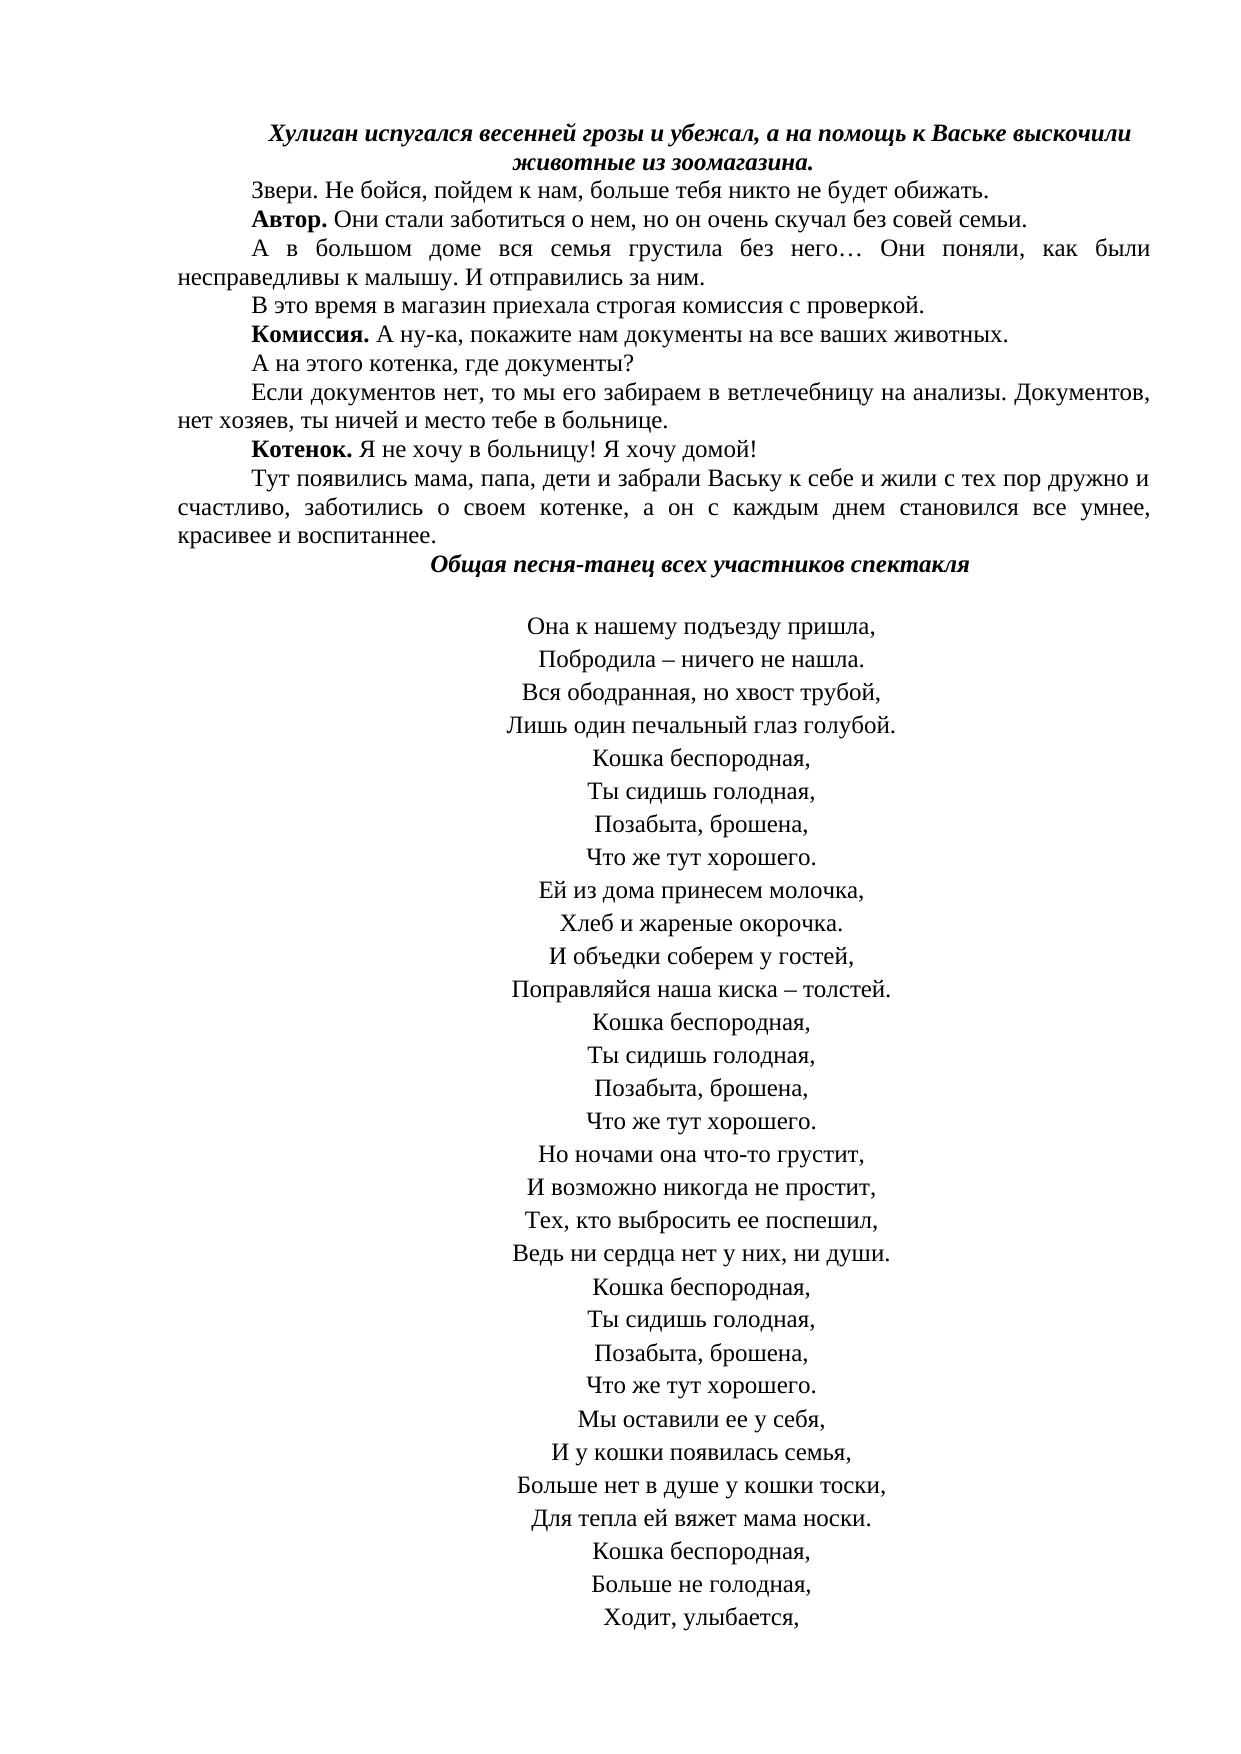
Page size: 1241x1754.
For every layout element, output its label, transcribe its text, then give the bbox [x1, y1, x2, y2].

text Но ночами она что-то грустит, [177, 1139, 1152, 1168]
text Что же тут хорошего. [177, 1106, 1152, 1135]
text Побродила – ничего не нашла. [177, 644, 1152, 673]
text Что же тут хорошего. [177, 842, 1152, 871]
text А в большом доме вся семья грустила без него… Они поняли, как были несправедливы к малышу. И отправились за ним. [177, 233, 1152, 291]
text Звери. Не бойся, пойдем к нам, больше тебя никто не будет обижать. [177, 176, 1152, 204]
text Кошка беспородная, [177, 1536, 1152, 1564]
text Тут появились мама, папа, дети и забрали Ваську к себе и жили с тех пор дружно и счастливо, заботились о своем котенке, а он с каждым днем становился все умнее, красивее и воспитаннее. [177, 463, 1152, 549]
text И возможно никогда не простит, [177, 1172, 1152, 1201]
text Ты сидишь голодная, [177, 776, 1152, 805]
text Она к нашему подъезду пришла, [177, 611, 1152, 640]
text Хулиган испугался весенней грозы и убежал, а на помощь к Ваське выскочили животные из зоомагазина. [177, 118, 1152, 176]
text Общая песня-танец всех участников спектакля [177, 549, 1152, 578]
text В это время в магазин приехала строгая комиссия с проверкой. [177, 291, 1152, 319]
text Ведь ни сердца нет у них, ни души. [177, 1238, 1152, 1267]
text Мы оставили ее у себя, [177, 1404, 1152, 1432]
text Хлеб и жареные окорочка. [177, 908, 1152, 937]
text Ей из дома принесем молочка, [177, 875, 1152, 904]
text Автор. Они стали заботиться о нем, но он очень скучал без совей семьи. [177, 204, 1152, 233]
text Поправляйся наша киска – толстей. [177, 974, 1152, 1003]
text Больше нет в душе у кошки тоски, [177, 1470, 1152, 1498]
text И у кошки появилась семья, [177, 1437, 1152, 1465]
text Ты сидишь голодная, [177, 1304, 1152, 1333]
text Позабыта, брошена, [177, 809, 1152, 838]
text Позабыта, брошена, [177, 1338, 1152, 1366]
text Комиссия. А ну-ка, покажите нам документы на все ваших животных. [177, 319, 1152, 348]
text Лишь один печальный глаз голубой. [177, 710, 1152, 739]
text Кошка беспородная, [177, 1007, 1152, 1036]
text Если документов нет, то мы его забираем в ветлечебницу на анализы. Документов, нет хозяев, ты ничей и место тебе в больнице. [177, 377, 1152, 434]
text Котенок. Я не хочу в больницу! Я хочу домой! [177, 434, 1152, 463]
text Для тепла ей вяжет мама носки. [177, 1503, 1152, 1531]
text Ты сидишь голодная, [177, 1040, 1152, 1069]
text Ходит, улыбается, [177, 1602, 1152, 1631]
text Тех, кто выбросить ее поспешил, [177, 1206, 1152, 1234]
text И объедки соберем у гостей, [177, 941, 1152, 970]
text Кошка беспородная, [177, 1272, 1152, 1300]
text Кошка беспородная, [177, 743, 1152, 772]
text Позабыта, брошена, [177, 1073, 1152, 1102]
text Вся ободранная, но хвост трубой, [177, 677, 1152, 706]
text Что же тут хорошего. [177, 1371, 1152, 1399]
text А на этого котенка, где документы? [177, 348, 1152, 377]
text Больше не голодная, [177, 1569, 1152, 1597]
